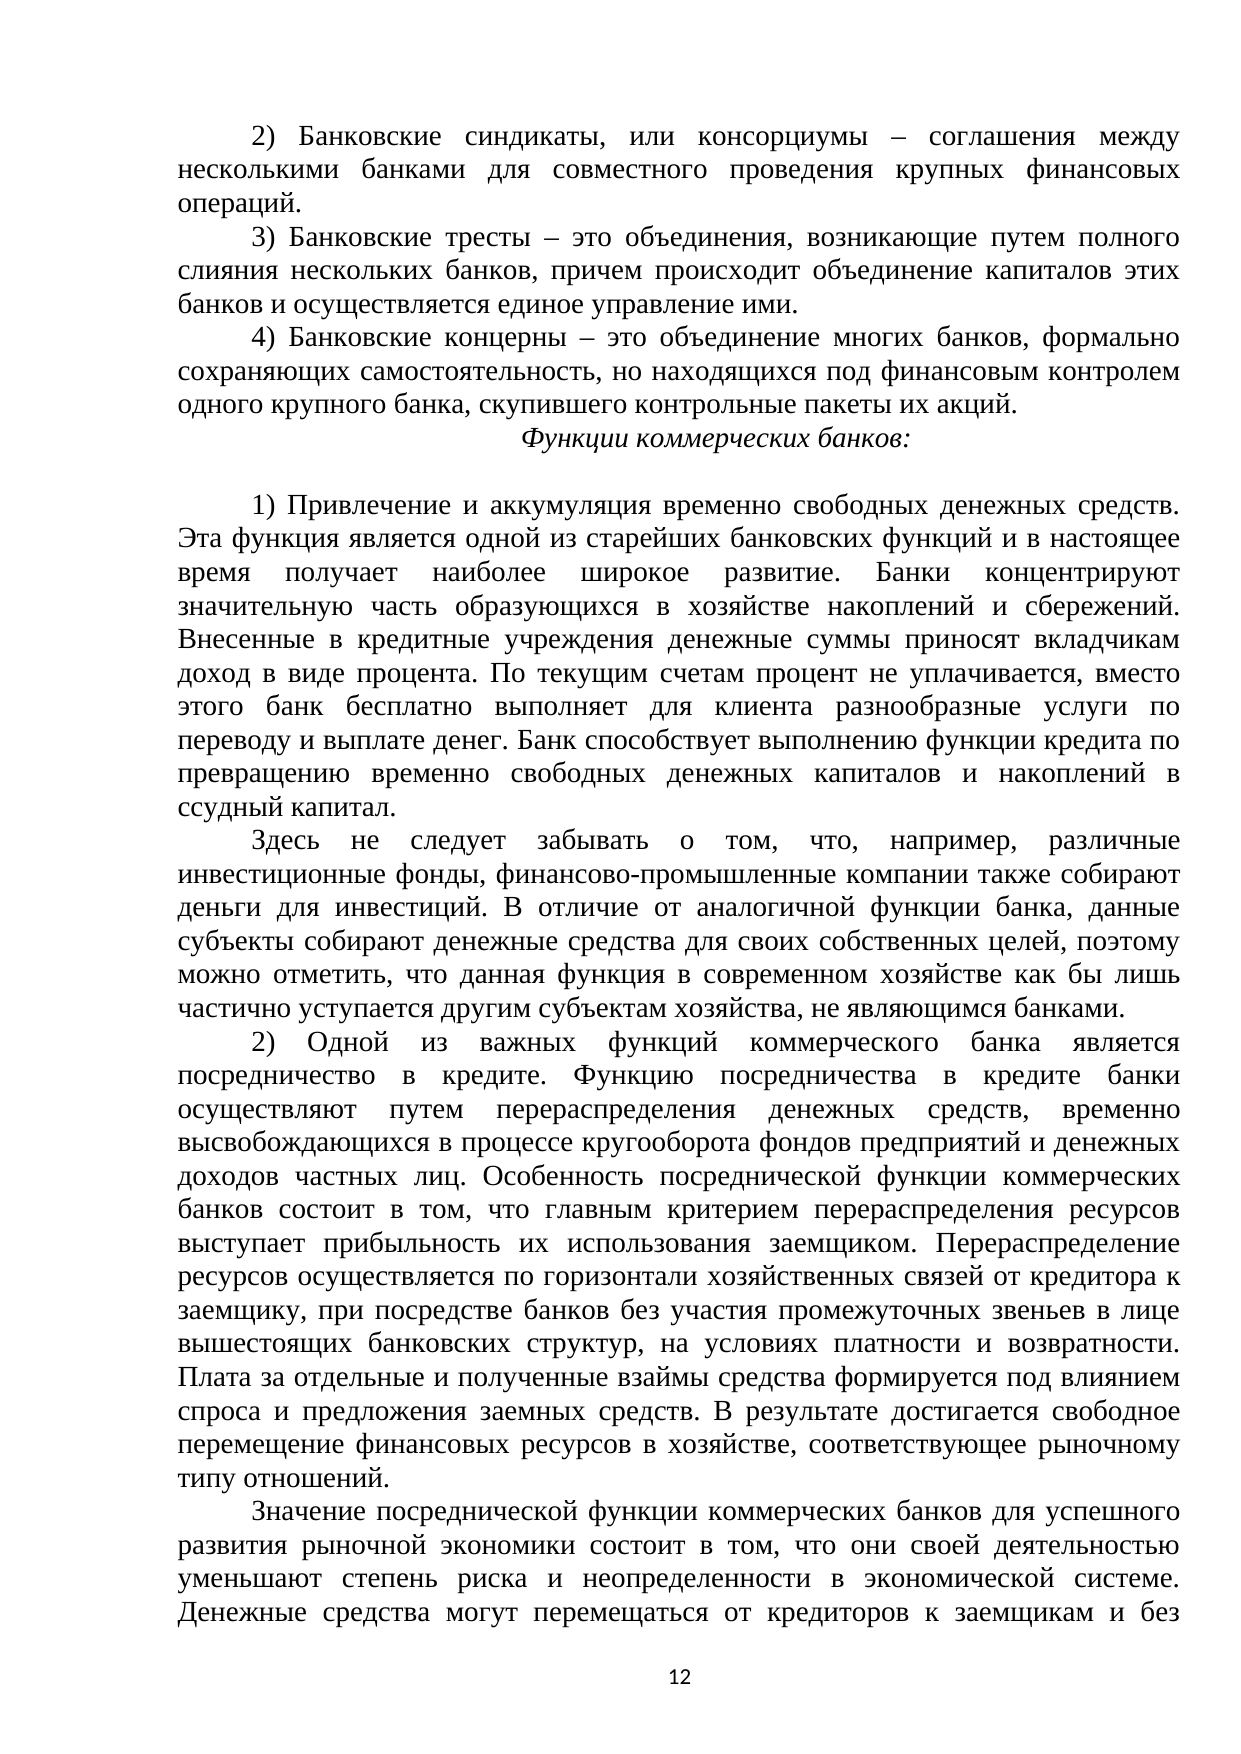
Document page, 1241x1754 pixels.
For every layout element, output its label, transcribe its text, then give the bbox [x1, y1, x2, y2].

text 1) Привлечение и аккумуляция временно свободных денежных средств. Эта функция является одной из старейших банковских функций и в настоящее время получает наиболее широкое развитие. Банки концентрируют значительную часть образующихся в хозяйстве накоплений и сбережений. Внесенные в кредитные учреждения денежные суммы приносят вкладчикам доход в виде процента. По текущим счетам процент не уплачивается, вместо этого банк бесплатно выполняет для клиента разнообразные услуги по переводу и выплате денег. Банк способствует выполнению функции кредита по превращению временно свободных денежных капиталов и накоплений в ссудный капитал. [177, 487, 1181, 822]
text 3) Банковские тресты – это объединения, возникающие путем полного слияния нескольких банков, причем происходит объединение капиталов этих банков и осуществляется единое управление ими. [177, 219, 1181, 319]
text 2) Одной из важных функций коммерческого банка является посредничество в кредите. Функцию посредничества в кредите банки осуществляют путем перераспределения денежных средств, временно высвобождающихся в процессе кругооборота фондов предприятий и денежных доходов частных лиц. Особенность посреднической функции коммерческих банков состоит в том, что главным критерием перераспределения ресурсов выступает прибыльность их использования заемщиком. Перераспределение ресурсов осуществляется по горизонтали хозяйственных связей от кредитора к заемщику, при посредстве банков без участия промежуточных звеньев в лице вышестоящих банковских структур, на условиях платности и возвратности. Плата за отдельные и полученные взаймы средства формируется под влиянием спроса и предложения заемных средств. В результате достигается свободное перемещение финансовых ресурсов в хозяйстве, соответствующее рыночному типу отношений. [177, 1024, 1181, 1493]
text Функции коммерческих банков: [177, 420, 1181, 453]
text 4) Банковские концерны – это объединение многих банков, формально сохраняющих самостоятельность, но находящихся под финансовым контролем одного крупного банка, скупившего контрольные пакеты их акций. [177, 319, 1181, 420]
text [177, 1493, 1181, 1627]
text Здесь не следует забывать о том, что, например, различные инвестиционные фонды, финансово-промышленные компании также собирают деньги для инвестиций. В отличие от аналогичной функции банка, данные субъекты собирают денежные средства для своих собственных целей, поэтому можно отметить, что данная функция в современном хозяйстве как бы лишь частично уступается другим субъектам хозяйства, не являющимся банками. [177, 822, 1181, 1024]
text 2) Банковские синдикаты, или консорциумы – соглашения между несколькими банками для совместного проведения крупных финансовых операций. [177, 118, 1181, 219]
